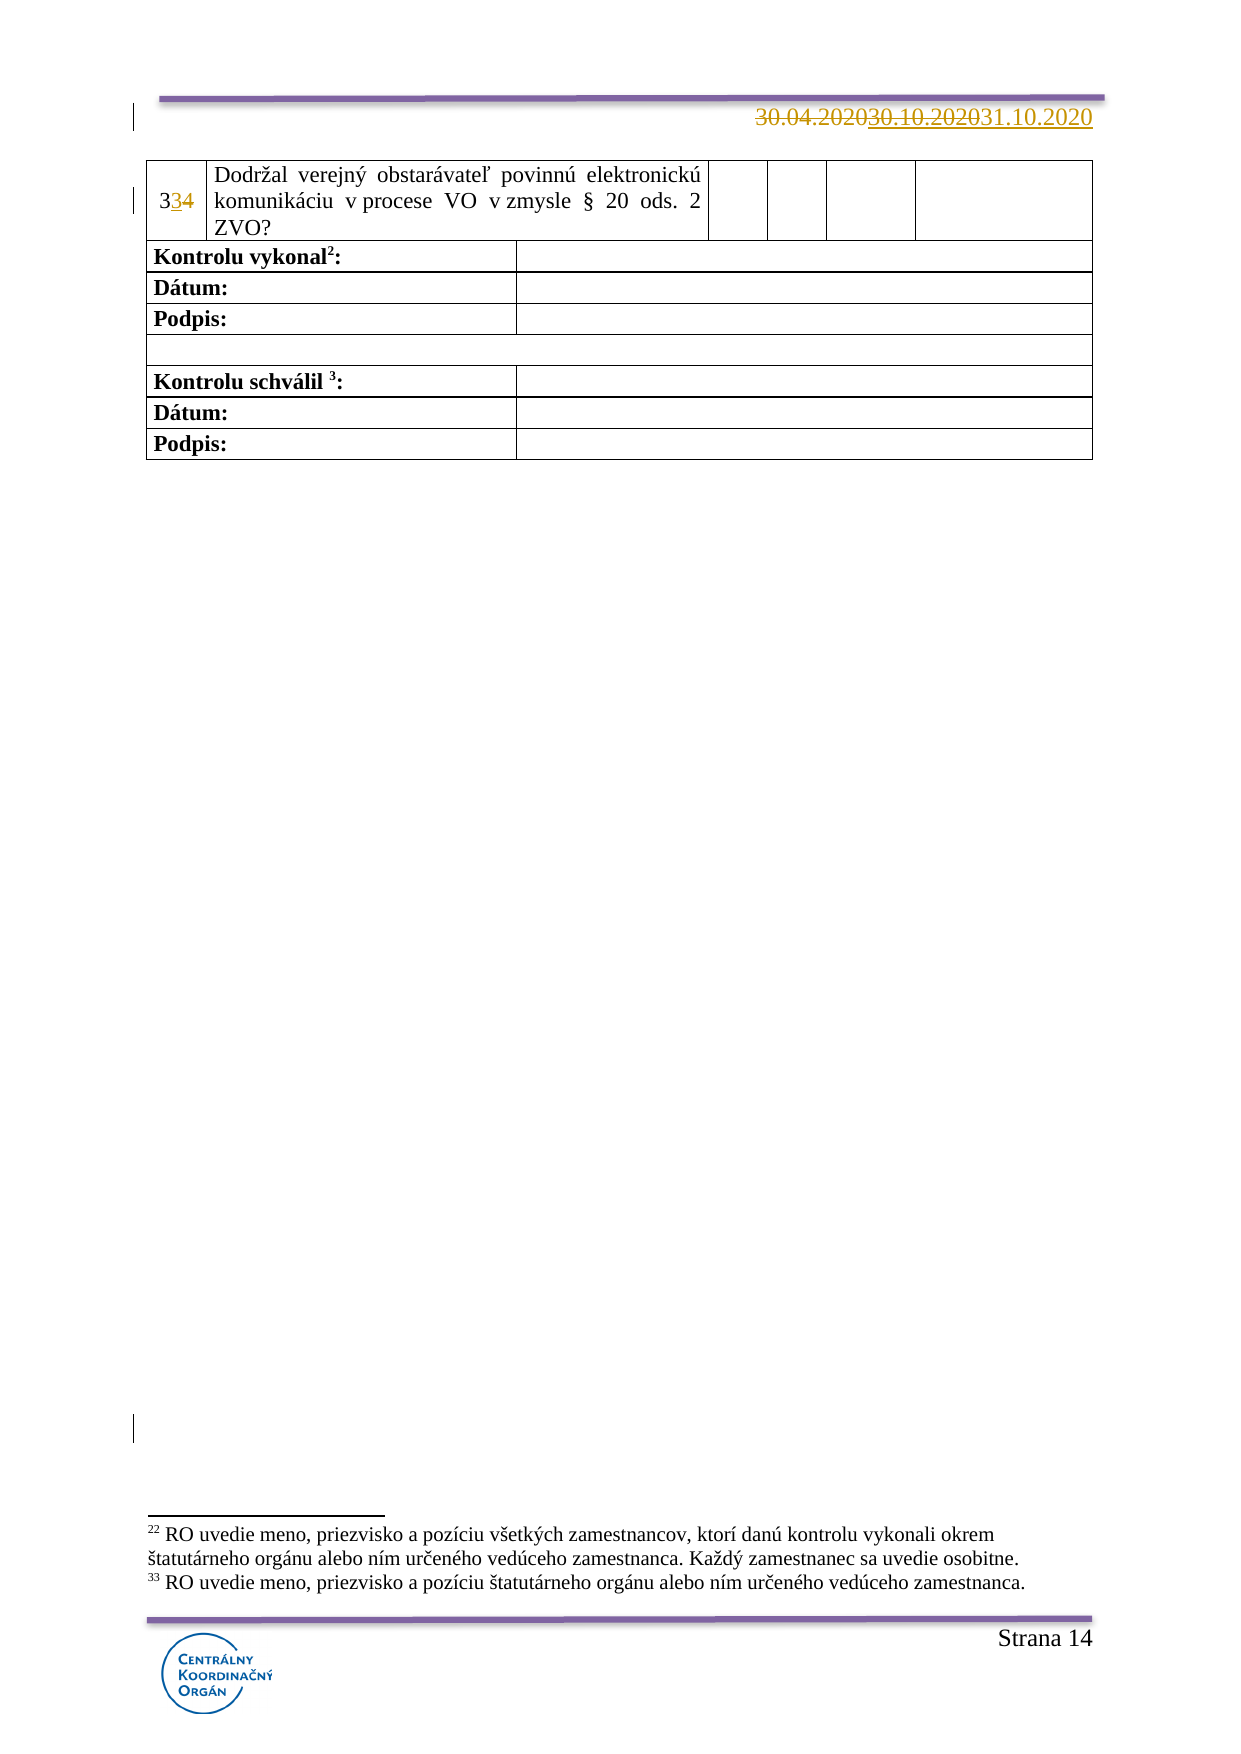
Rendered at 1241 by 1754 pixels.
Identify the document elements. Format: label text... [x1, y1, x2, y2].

table_cell Dodržal verejný obstarávateľ povinnú elektronickú komunikáciu v procese VO v zmysle § 20 ods. 2 ZVO? [207, 161, 708, 240]
table_cell [916, 161, 1092, 240]
table_cell [517, 398, 1092, 428]
table_cell [517, 304, 1092, 334]
table_cell [517, 273, 1092, 303]
table_cell Podpis: [147, 304, 516, 334]
table_cell Podpis: [147, 429, 516, 459]
table_cell Dátum: [147, 398, 516, 428]
table_cell [768, 161, 826, 240]
table_cell [517, 241, 1092, 271]
table_cell 3 [147, 161, 206, 240]
table_cell Kontrolu schválil 3: [147, 366, 516, 396]
table_cell [517, 429, 1092, 459]
table_cell Kontrolu vykonal2: [147, 241, 516, 271]
picture [159, 1631, 272, 1713]
table_cell [827, 161, 915, 240]
table_cell [147, 335, 1092, 365]
table_cell [517, 366, 1092, 396]
table_cell Dátum: [147, 273, 516, 303]
table_cell [709, 161, 767, 240]
